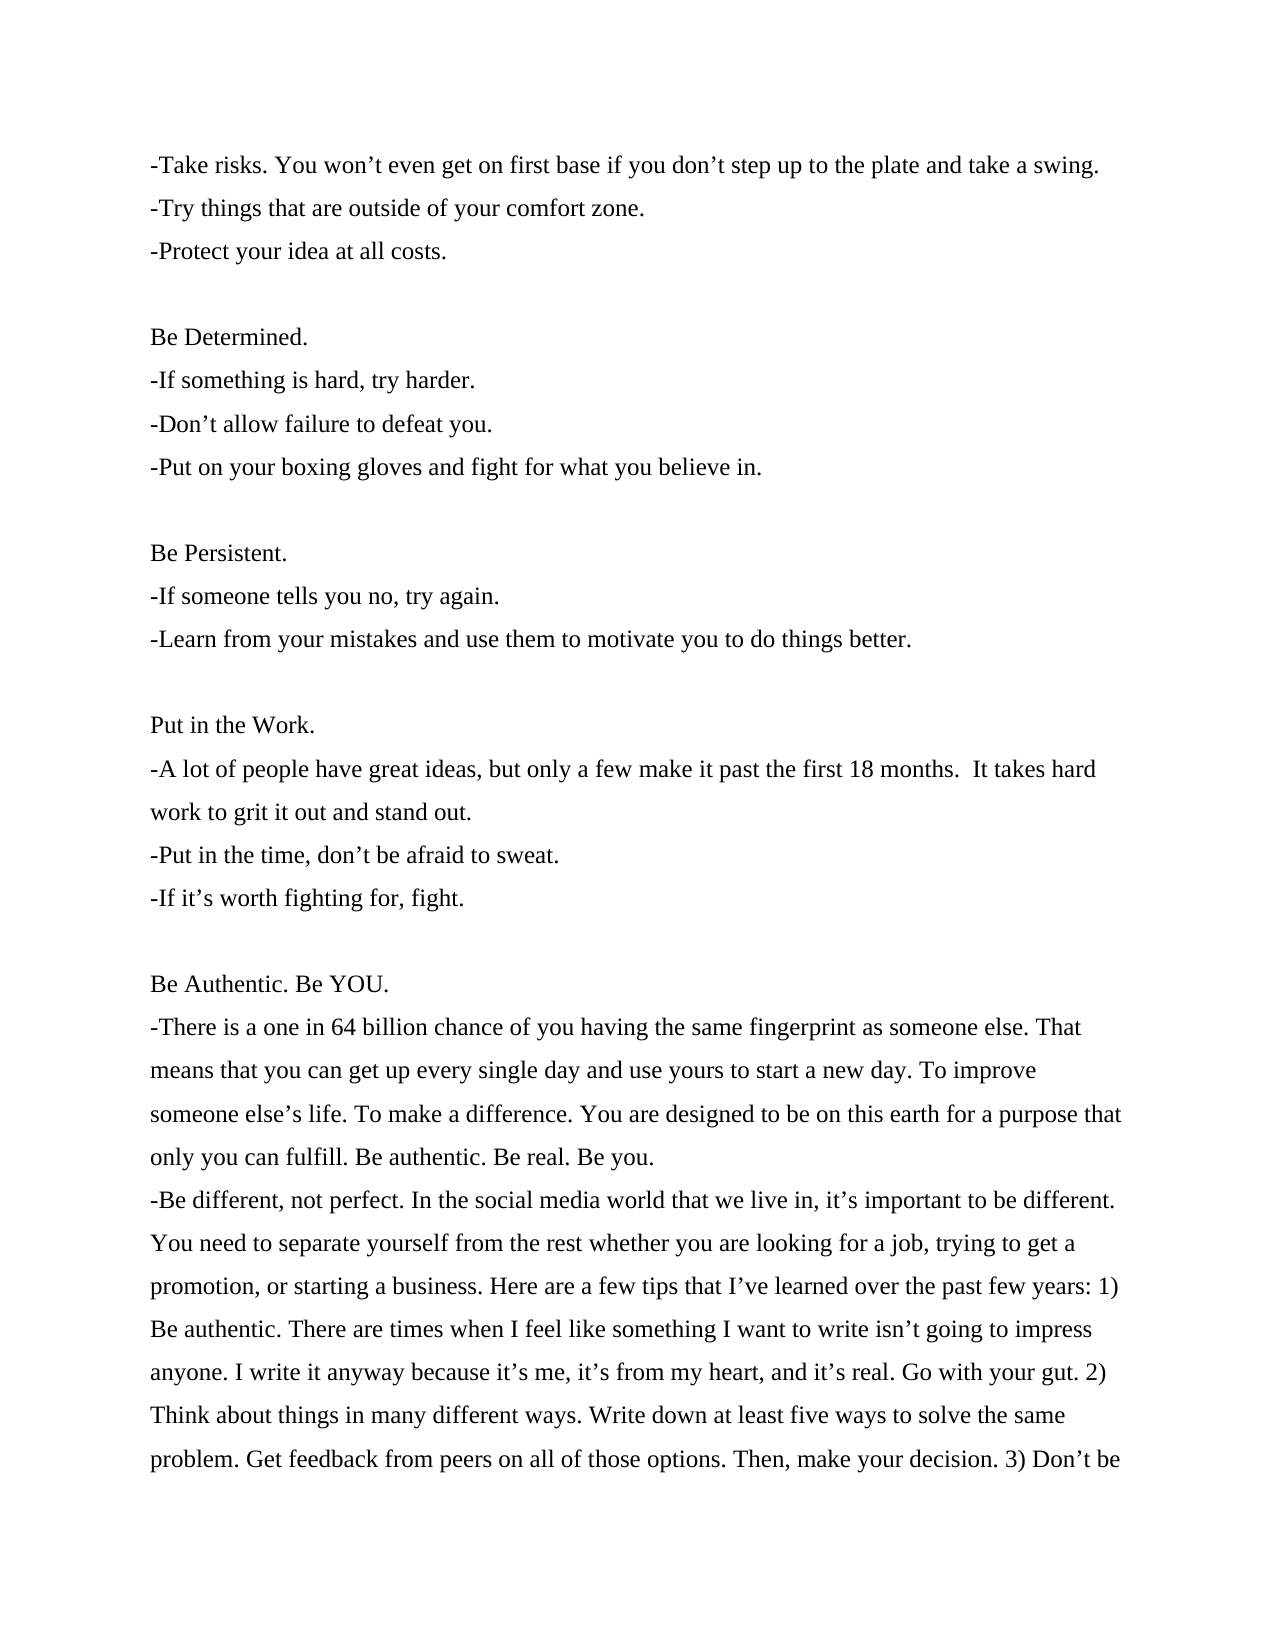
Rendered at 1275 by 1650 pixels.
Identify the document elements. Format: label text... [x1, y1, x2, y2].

text -If someone tells you no, try again. [150, 581, 1125, 610]
text Be Authentic. Be YOU. [150, 969, 1125, 998]
text -If something is hard, try harder. [150, 366, 1125, 394]
text Put in the Work. [150, 711, 1125, 739]
text -Learn from your mistakes and use them to motivate you to do things better. [150, 624, 1125, 653]
text -Put in the time, don’t be afraid to sweat. [150, 840, 1125, 869]
text Be Determined. [150, 322, 1125, 351]
text -Try things that are outside of your comfort zone. [150, 193, 1125, 222]
text -A lot of people have great ideas, but only a few make it past the first 18 months. It takes hard work to grit it out and stand out. [150, 754, 1125, 826]
text -Don’t allow failure to defeat you. [150, 409, 1125, 437]
text Be Persistent. [150, 538, 1125, 567]
text -Take risks. You won’t even get on first base if you don’t step up to the plate and take a swing. [150, 150, 1125, 179]
text -There is a one in 64 billion chance of you having the same fingerprint as someone else. That means that you can get up every single day and use yours to start a new day. To improve someone else’s life. To make a difference. You are designed to be on this earth for a purpose that only you can fulfill. Be authentic. Be real. Be you. [150, 1012, 1125, 1171]
text -If it’s worth fighting for, fight. [150, 883, 1125, 912]
text -Protect your idea at all costs. [150, 236, 1125, 265]
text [150, 1185, 1125, 1472]
text -Put on your boxing gloves and fight for what you believe in. [150, 452, 1125, 481]
